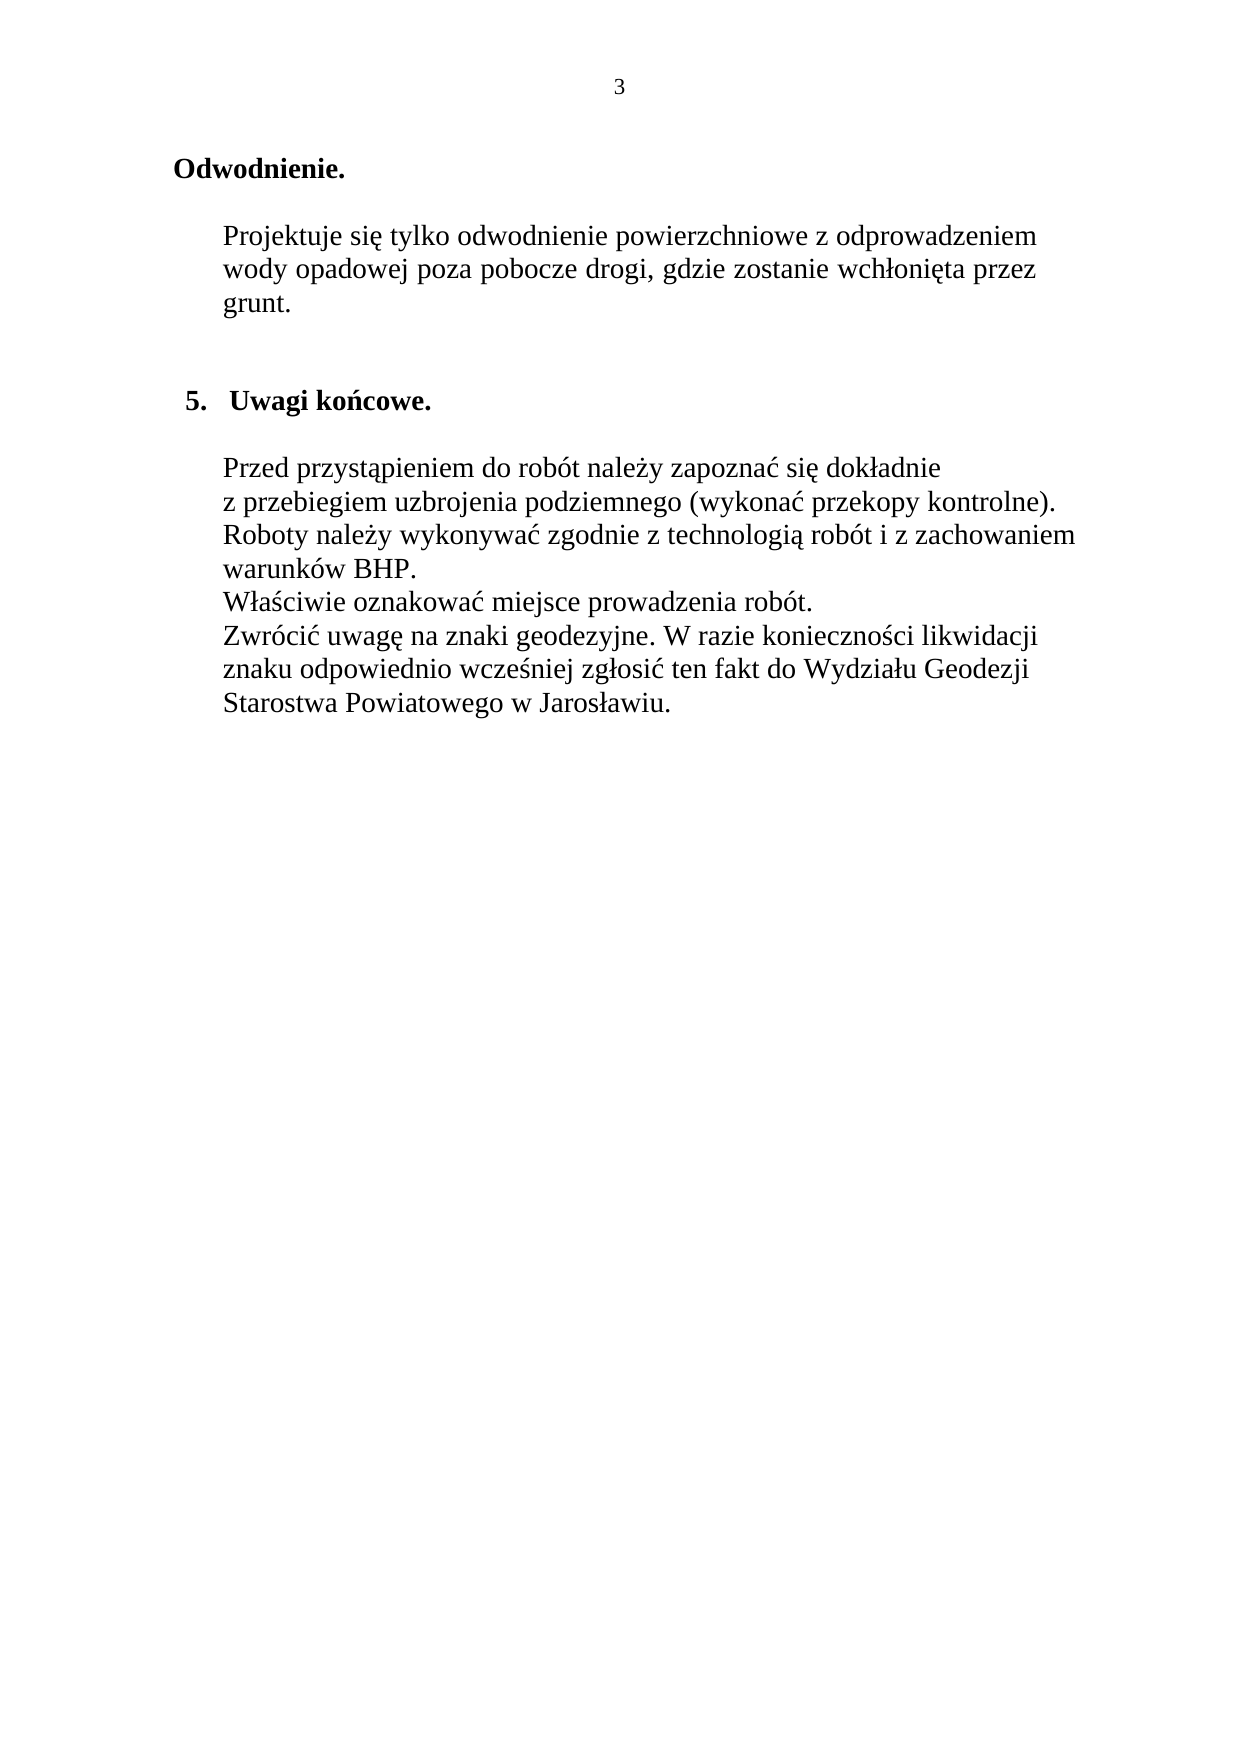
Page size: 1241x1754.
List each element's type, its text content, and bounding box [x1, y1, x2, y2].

text Przed przystąpieniem do robót należy zapoznać się dokładnie [223, 450, 1109, 484]
list Odwodnienie. [135, 151, 1109, 184]
list Uwagi końcowe. [185, 383, 1109, 417]
text Właściwie oznakować miejsce prowadzenia robót. [223, 584, 1109, 618]
text Projektuje się tylko odwodnienie powierzchniowe z odprowadzeniem wody opadowej poza pobocze drogi, gdzie zostanie wchłonięta przez grunt. [223, 218, 1037, 318]
text z przebiegiem uzbrojenia podziemnego (wykonać przekopy kontrolne). Roboty należy wykonywać zgodnie z technologią robót i z zachowaniem warunków BHP. [223, 484, 1078, 584]
text Zwrócić uwagę na znaki geodezyjne. W razie konieczności likwidacji znaku odpowiednio wcześniej zgłosić ten fakt do Wydziału Geodezji Starostwa Powiatowego w Jarosławiu. [223, 618, 1041, 718]
